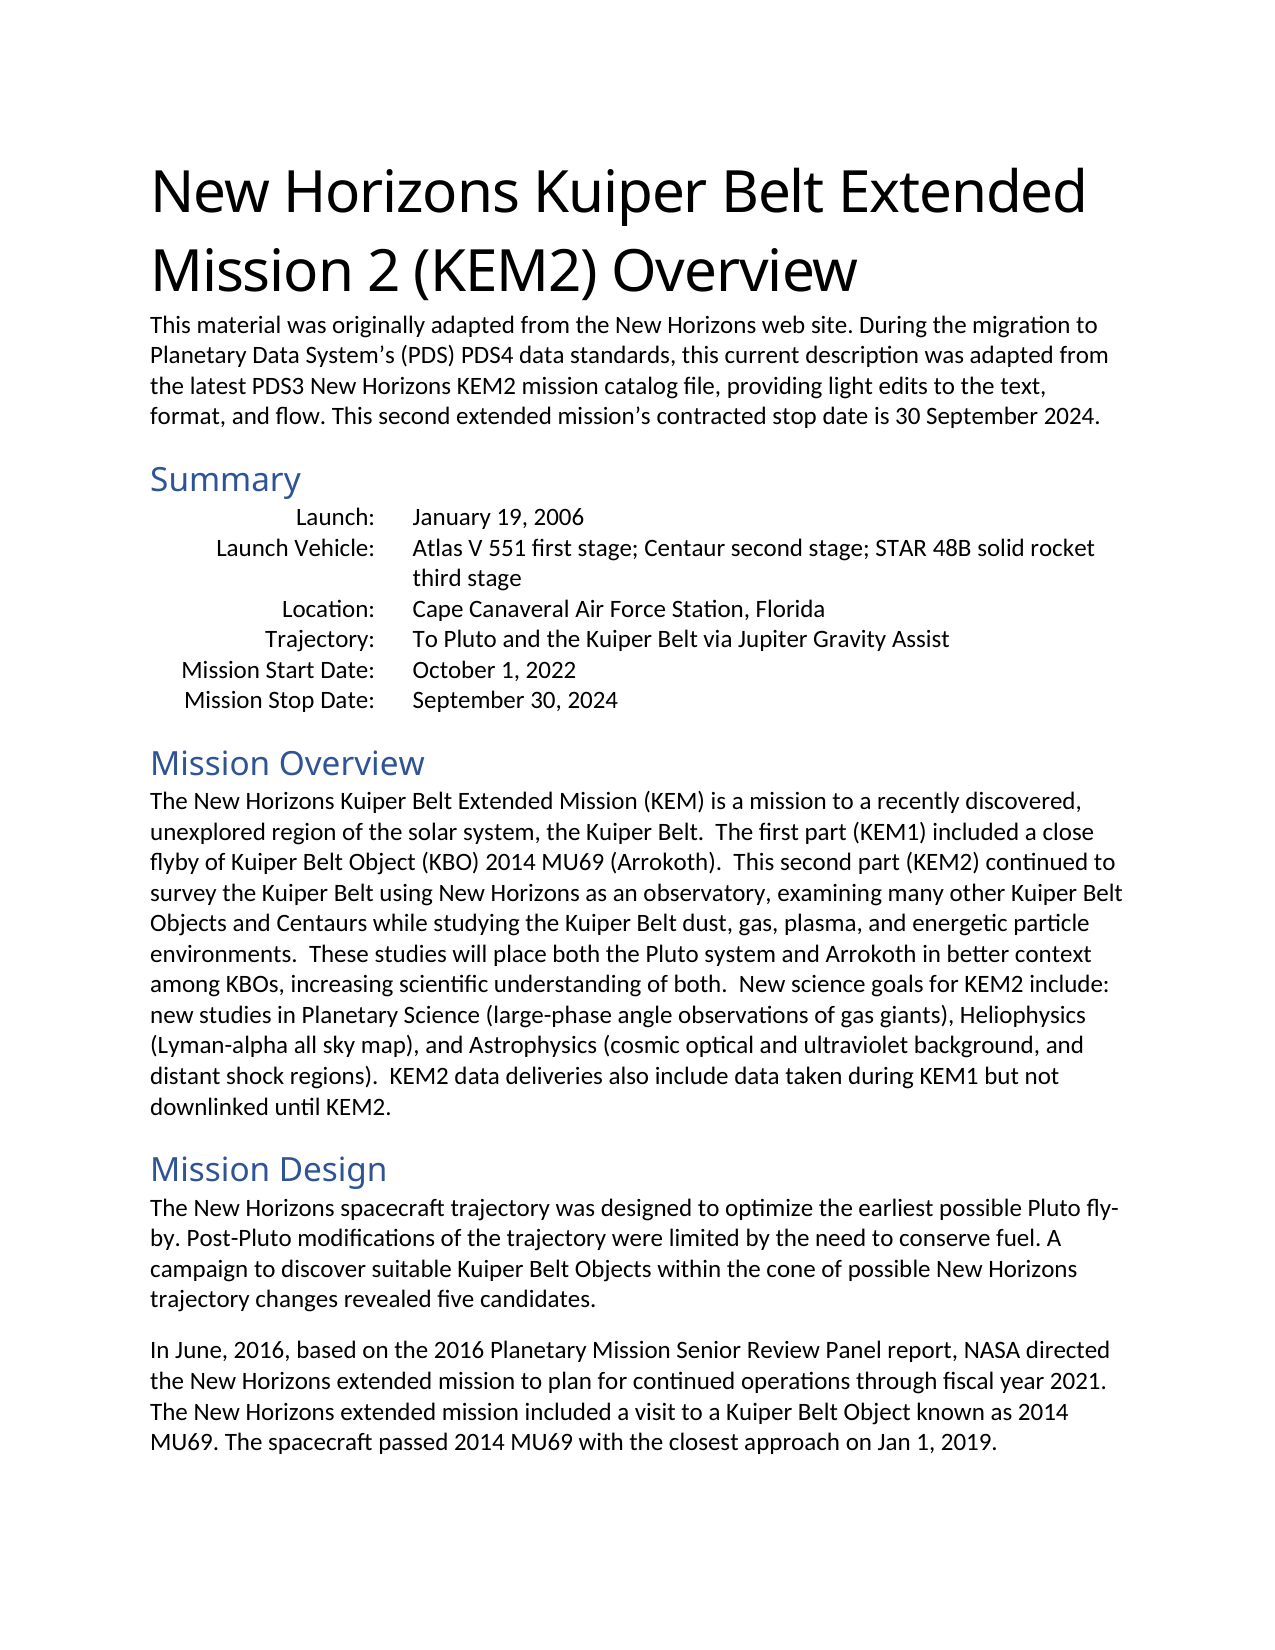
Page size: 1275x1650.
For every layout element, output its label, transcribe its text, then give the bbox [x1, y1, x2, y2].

text Location: Cape Canaveral Air Force Station, Florida [150, 593, 1125, 623]
text This material was originally adapted from the New Horizons web site. During the migration to Planetary Data System’s (PDS) PDS4 data standards, this current description was adapted from the latest PDS3 New Horizons KEM2 mission catalog file, providing light edits to the text, format, and flow. This second extended mission’s contracted stop date is 30 September 2024. [150, 309, 1125, 431]
title New Horizons Kuiper Belt Extended Mission 2 (KEM2) Overview [150, 150, 1125, 309]
text The New Horizons spacecraft trajectory was designed to optimize the earliest possible Pluto fly-by. Post-Pluto modifications of the trajectory were limited by the need to conserve fuel. A campaign to discover suitable Kuiper Belt Objects within the cone of possible New Horizons trajectory changes revealed five candidates. [150, 1192, 1125, 1314]
text Mission Stop Date: September 30, 2024 [150, 684, 1125, 715]
text Mission Start Date: October 1, 2022 [150, 654, 1125, 684]
text Trajectory: To Pluto and the Kuiper Belt via Jupiter Gravity Assist [150, 623, 1125, 654]
subtitle Summary [150, 456, 1125, 501]
subtitle Mission Design [150, 1146, 1125, 1192]
text In June, 2016, based on the 2016 Planetary Mission Senior Review Panel report, NASA directed the New Horizons extended mission to plan for continued operations through fiscal year 2021. The New Horizons extended mission included a visit to a Kuiper Belt Object known as 2014 MU69. The spacecraft passed 2014 MU69 with the closest approach on Jan 1, 2019. [150, 1334, 1125, 1457]
subtitle Mission Overview [150, 740, 1125, 786]
text Launch: January 19, 2006 [150, 501, 1125, 532]
text The New Horizons Kuiper Belt Extended Mission (KEM) is a mission to a recently discovered, unexplored region of the solar system, the Kuiper Belt. The first part (KEM1) included a close flyby of Kuiper Belt Object (KBO) 2014 MU69 (Arrokoth). This second part (KEM2) continued to survey the Kuiper Belt using New Horizons as an observatory, examining many other Kuiper Belt Objects and Centaurs while studying the Kuiper Belt dust, gas, plasma, and energetic particle environments. These studies will place both the Pluto system and Arrokoth in better context among KBOs, increasing scientific understanding of both. New science goals for KEM2 include: new studies in Planetary Science (large-phase angle observations of gas giants), Heliophysics (Lyman-alpha all sky map), and Astrophysics (cosmic optical and ultraviolet background, and distant shock regions). KEM2 data deliveries also include data taken during KEM1 but not downlinked until KEM2. [150, 786, 1125, 1121]
text Launch Vehicle: Atlas V 551 first stage; Centaur second stage; STAR 48B solid rocket third stage [150, 532, 1125, 593]
